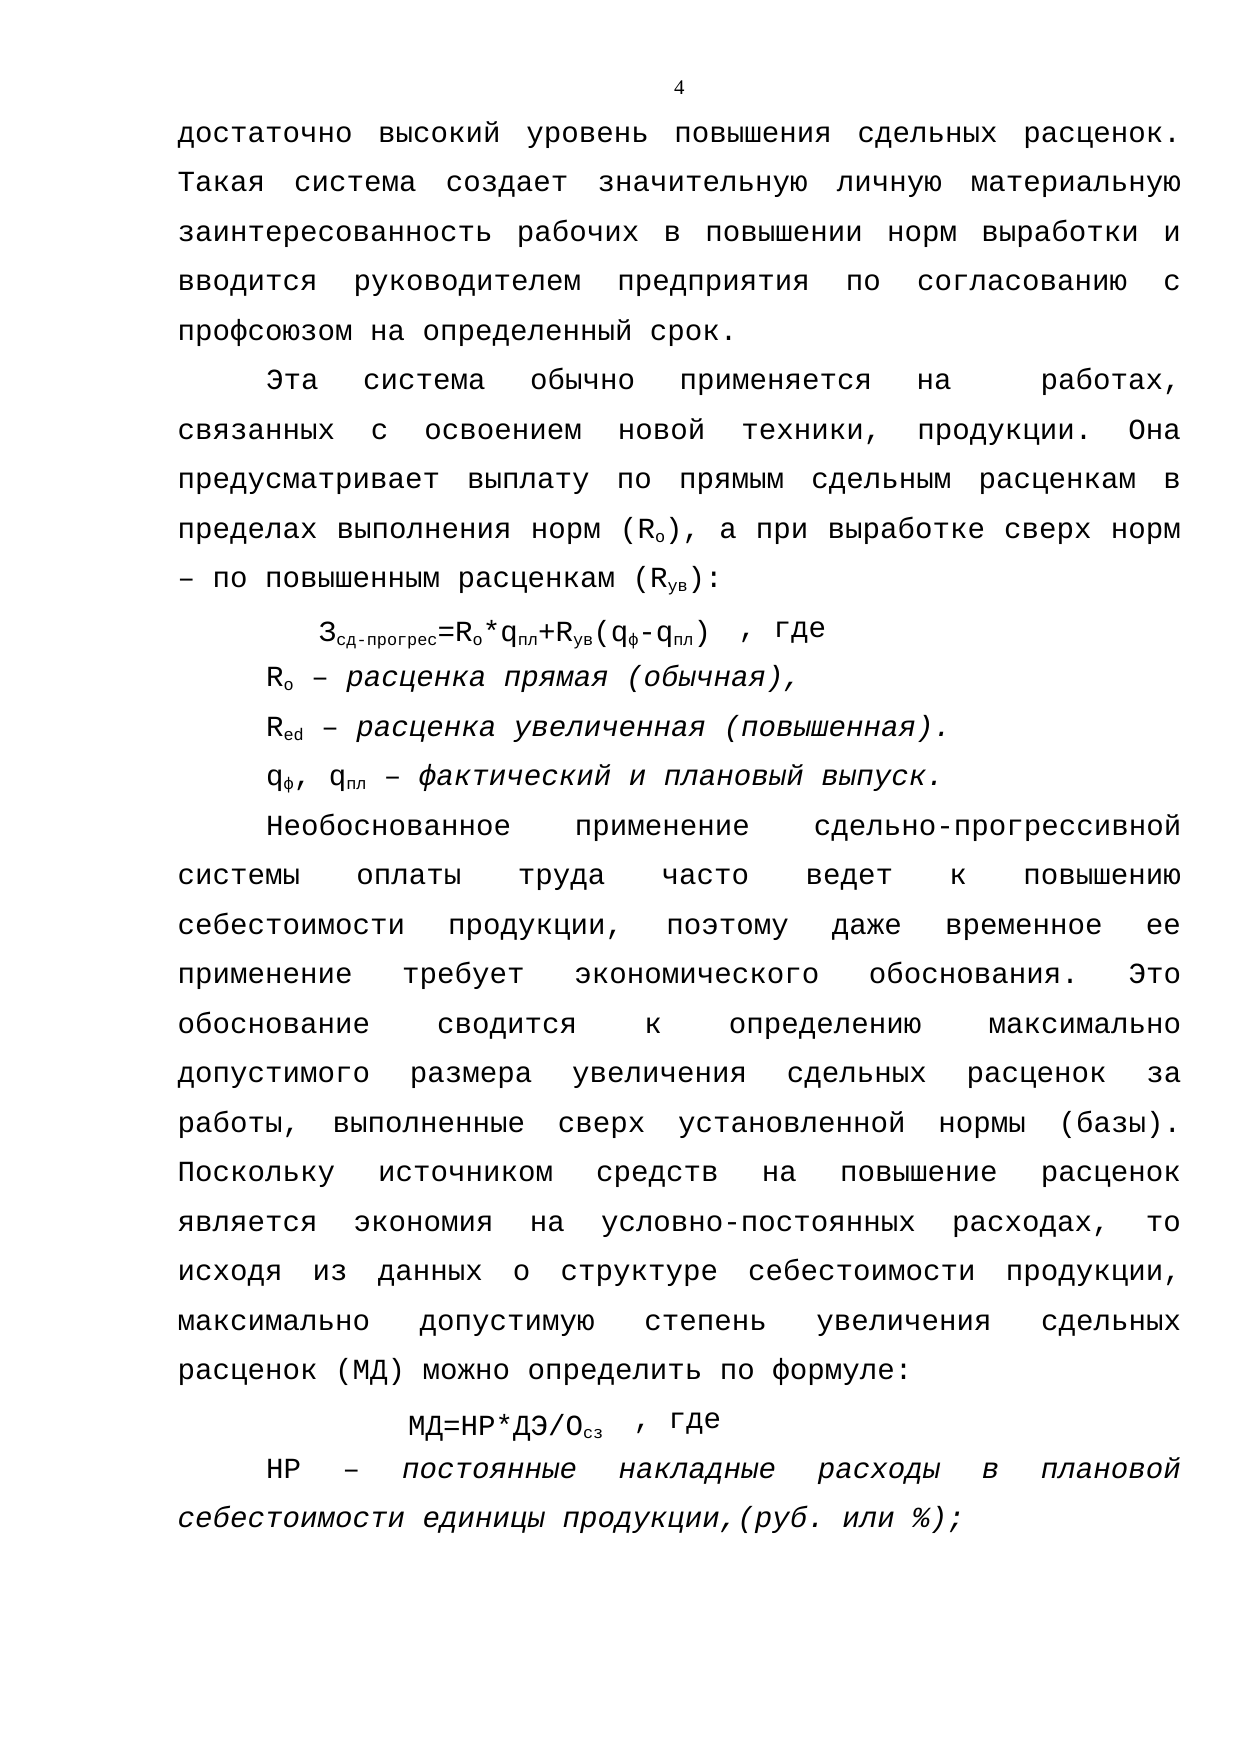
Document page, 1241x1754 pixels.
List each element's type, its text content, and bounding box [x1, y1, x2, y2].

text Эта система обычно применяется на работах, связанных с освоением новой техники, продукции. Она предусматривает выплату по прямым сдельным расценкам в пределах выполнения норм (Ro), а при выработке сверх норм – по повышенным расценкам (Rув): [177, 366, 1181, 596]
text qф, qпл – фактический и плановый выпуск. [177, 761, 1181, 794]
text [177, 118, 1181, 349]
text , где [177, 613, 1181, 646]
text , где [177, 1404, 1181, 1438]
text Ro – расценка прямая (обычная), [177, 662, 1181, 695]
text Необоснованное применение сдельно-прогрессивной системы оплаты труда часто ведет к повышению себестоимости продукции, поэтому даже временное ее применение требует экономического обоснования. Это обоснование сводится к определению максимально допустимого размера увеличения сдельных расценок за работы, выполненные сверх установленной нормы (базы). Поскольку источником средств на повышение расценок является экономия на условно-постоянных расходах, то исходя из данных о структуре себестоимости продукции, максимально допустимую степень увеличения сдельных расценок (МД) можно определить по формуле: [177, 811, 1181, 1388]
text Red – расценка увеличенная (повышенная). [177, 712, 1181, 745]
text НР – постоянные накладные расходы в плановой себестоимости единицы продукции,(руб. или %); [177, 1454, 1181, 1537]
